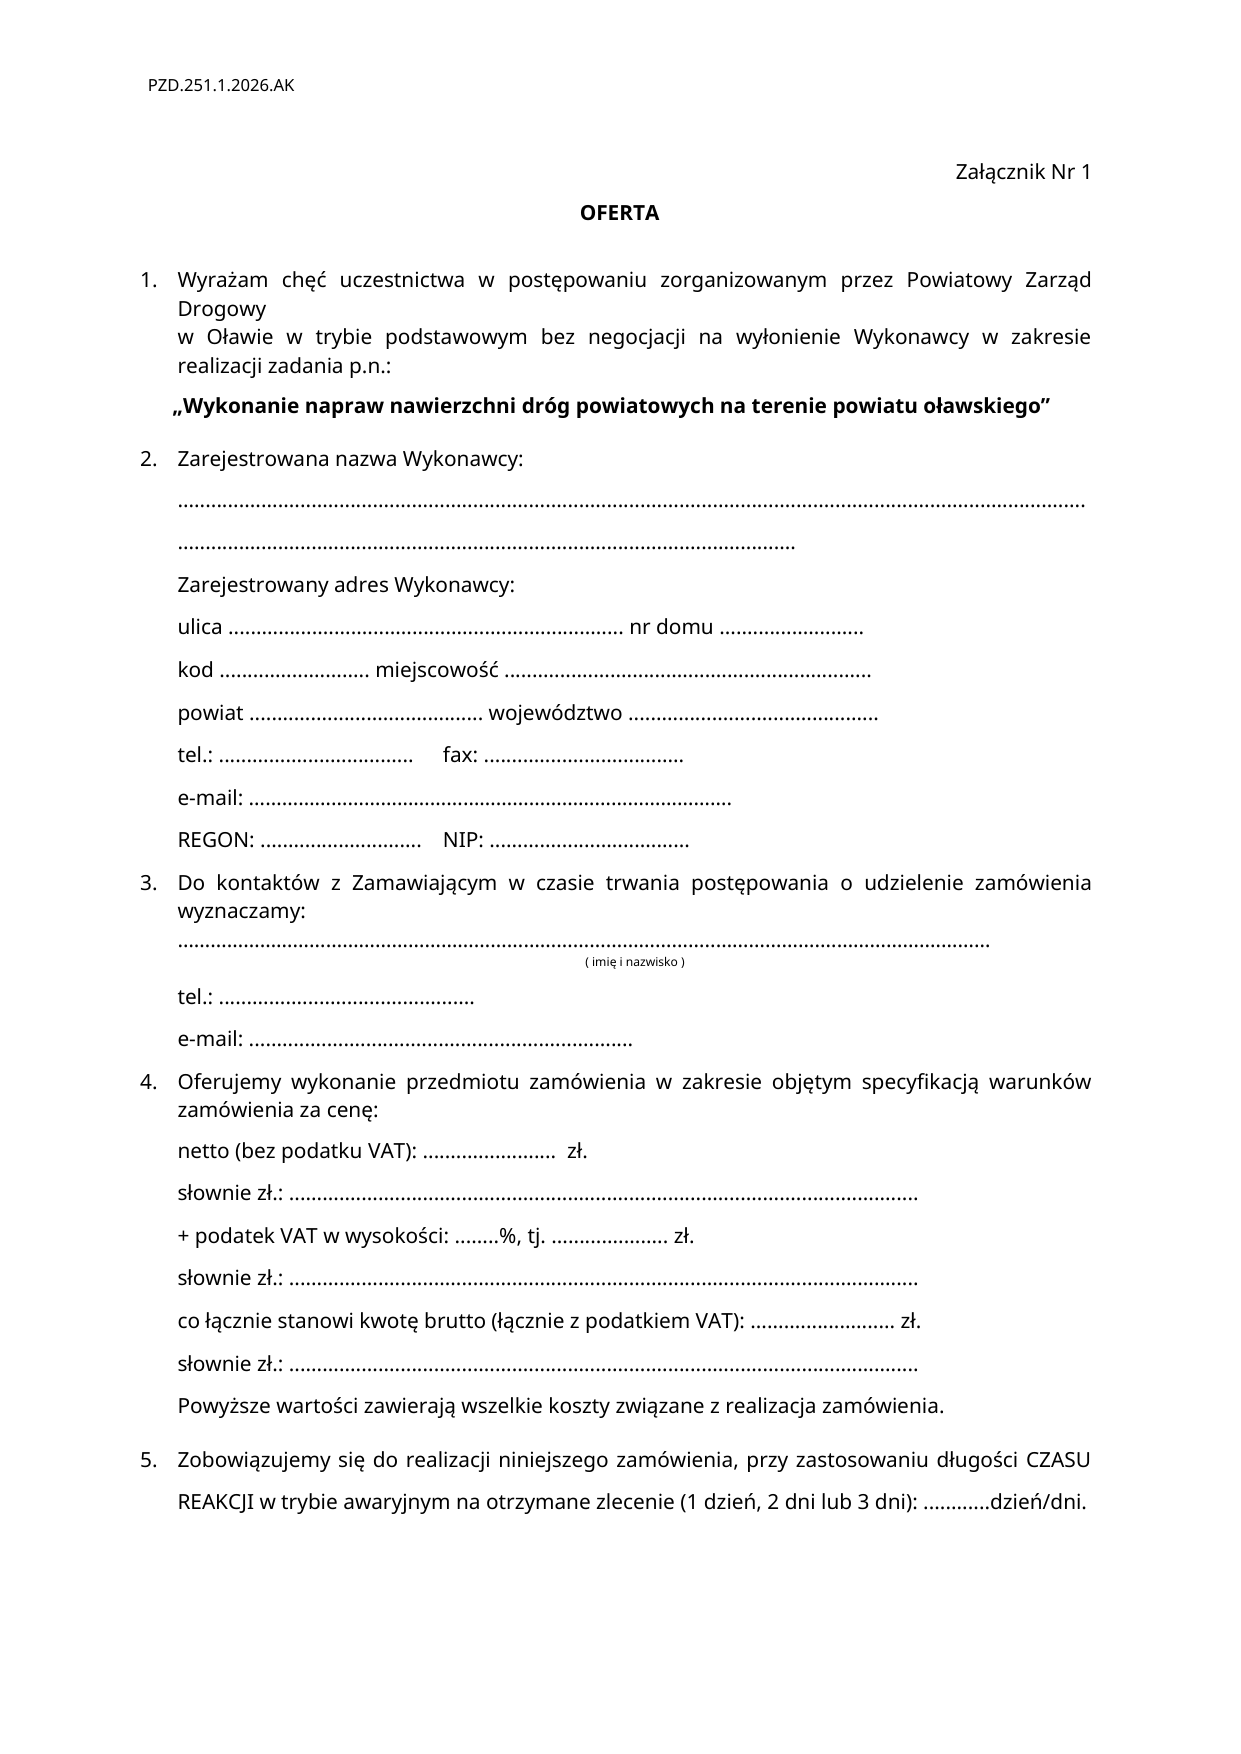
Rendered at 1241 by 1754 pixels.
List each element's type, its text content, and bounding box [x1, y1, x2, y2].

text OFERTA [146, 198, 1093, 226]
text Zarejestrowany adres Wykonawcy: [177, 570, 1093, 598]
list Zobowiązujemy się do realizacji niniejszego zamówienia, przy zastosowaniu długości CZASU REAKCJI w trybie awaryjnym na otrzymane zlecenie (1 dzień, 2 dni lub 3 dni): ............dzień/dni. [140, 1445, 1093, 1516]
text ( imię i nazwisko ) [177, 953, 1093, 982]
text .................................................................................................................................................................................................................................................................................. [177, 485, 1093, 556]
text tel.: .............................................. [177, 982, 1093, 1010]
text + podatek VAT w wysokości: ........%, tj. ..................... zł. [177, 1221, 1093, 1249]
list „Wykonanie napraw nawierzchni dróg powiatowych na terenie powiatu oławskiego” [140, 391, 1093, 419]
text co łącznie stanowi kwotę brutto (łącznie z podatkiem VAT): .......................... zł. [177, 1306, 1093, 1334]
list Wyrażam chęć uczestnictwa w postępowaniu zorganizowanym przez Powiatowy Zarząd Drogowy w Oławie w trybie podstawowym bez negocjacji na wyłonienie Wykonawcy w zakresie realizacji zadania p.n.: [140, 266, 1093, 379]
list Powyższe wartości zawierają wszelkie koszty związane z realizacja zamówienia. [177, 1391, 1093, 1420]
text e-mail: ……………………………………………………………………………. [177, 783, 1093, 811]
text powiat .......................................... województwo ............................................. [177, 698, 1093, 726]
text słownie zł.: ................................................................................................................. [177, 1263, 1093, 1292]
list Zarejestrowana nazwa Wykonawcy: [140, 444, 1093, 473]
text ulica ....................................................................... nr domu .......................... [177, 612, 1093, 641]
text kod ........................... miejscowość .................................................................. [177, 655, 1093, 683]
list Do kontaktów z Zamawiającym w czasie trwania postępowania o udzielenie zamówienia wyznaczamy: [140, 868, 1093, 925]
text słownie zł.: ................................................................................................................. [177, 1178, 1093, 1207]
text tel.: ................................... fax: .................................... [177, 740, 1093, 769]
text netto (bez podatku VAT): ........................ zł. [177, 1136, 1093, 1164]
title Załącznik Nr 1 [148, 157, 1093, 185]
text REGON: ............................. NIP: .................................... [177, 826, 1093, 854]
text e-mail: ..................................................................... [177, 1024, 1093, 1053]
text ……………………………………………………………………………………..……………….……………….………… [177, 925, 1093, 953]
list Oferujemy wykonanie przedmiotu zamówienia w zakresie objętym specyfikacją warunków zamówienia za cenę: [140, 1067, 1093, 1124]
text słownie zł.: ................................................................................................................. [177, 1349, 1093, 1377]
